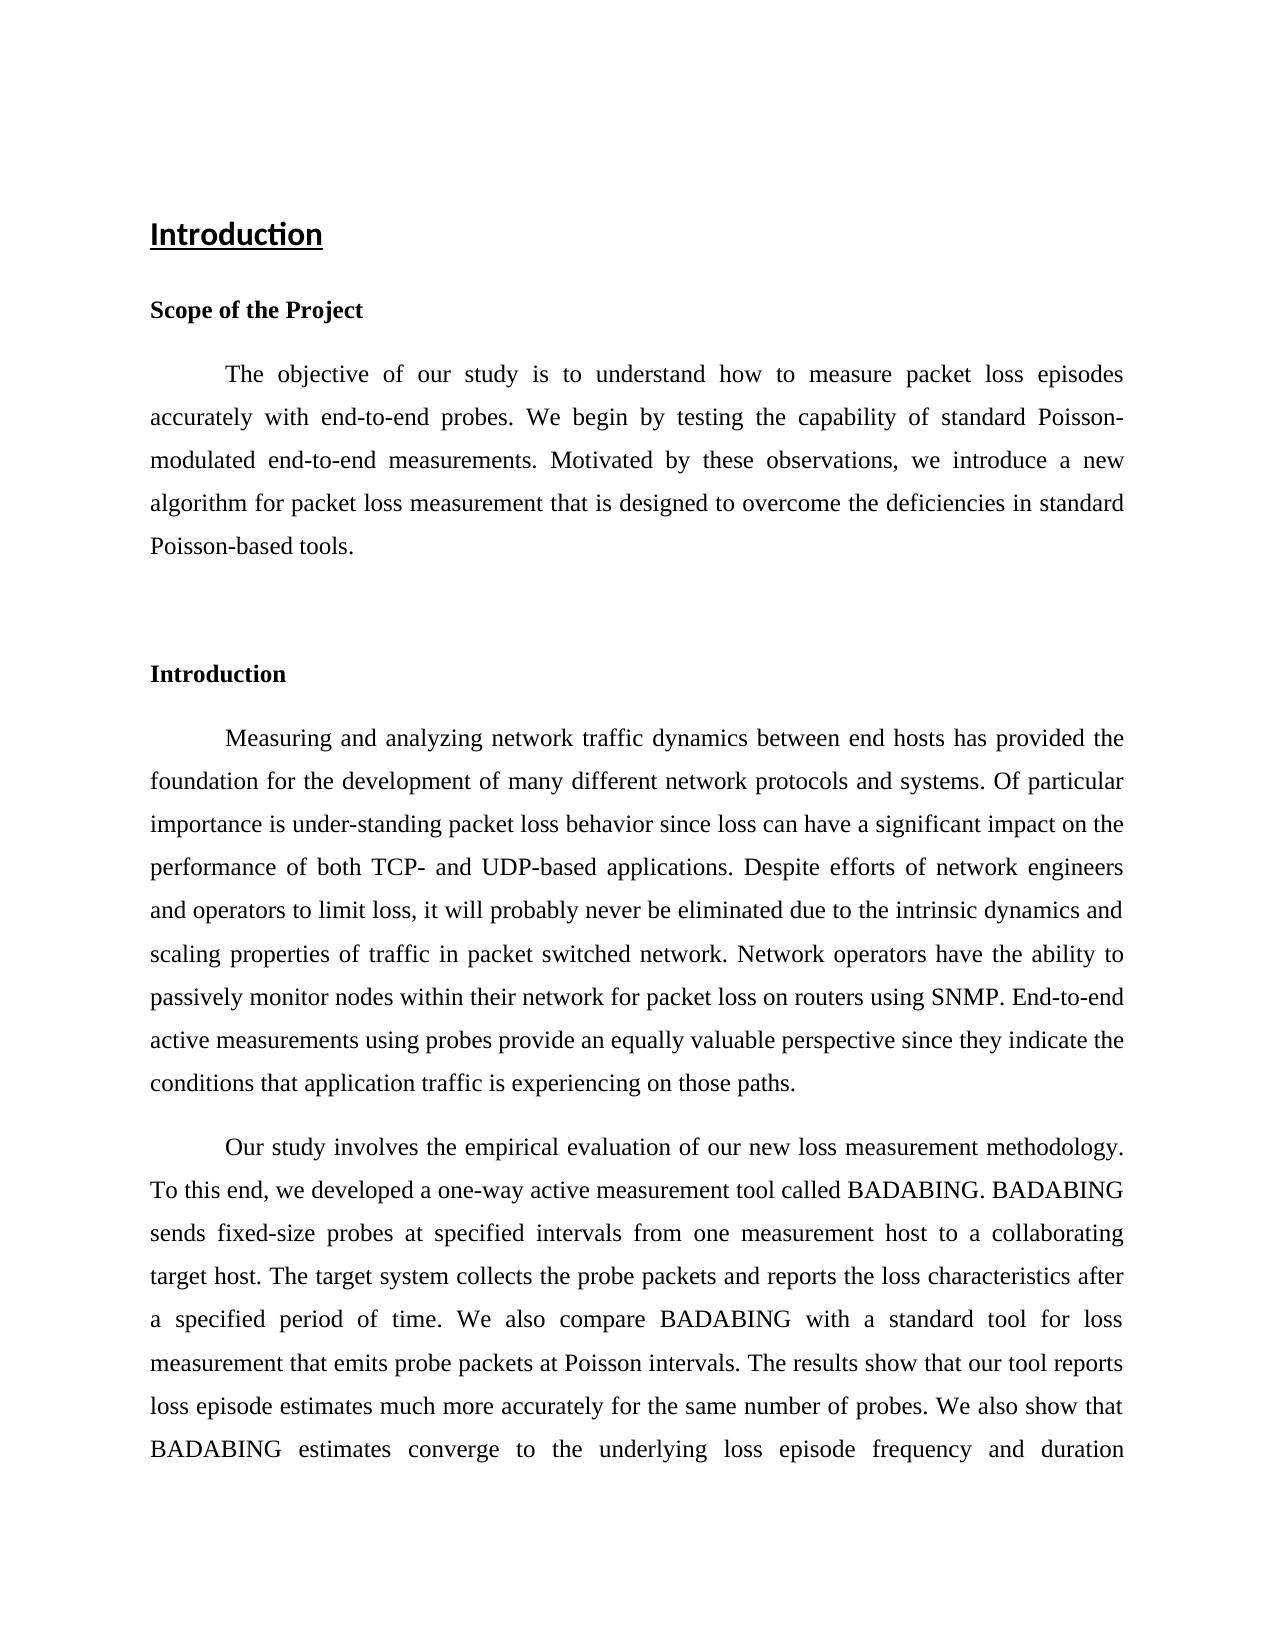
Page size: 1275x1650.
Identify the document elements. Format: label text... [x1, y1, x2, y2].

text Introduction [150, 659, 1125, 688]
text The objective of our study is to understand how to measure packet loss episodes accurately with end-to-end probes. We begin by testing the capability of standard Poisson-modulated end-to-end measurements. Motivated by these observations, we introduce a new algorithm for packet loss measurement that is designed to overcome the deficiencies in standard Poisson-based tools. [150, 359, 1125, 560]
text Scope of the Project [150, 295, 1125, 323]
text Introduction [150, 213, 1125, 253]
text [150, 1132, 1125, 1463]
text Measuring and analyzing network traffic dynamics between end hosts has provided the foundation for the development of many different network protocols and systems. Of particular importance is under-standing packet loss behavior since loss can have a significant impact on the performance of both TCP- and UDP-based applications. Despite efforts of network engineers and operators to limit loss, it will probably never be eliminated due to the intrinsic dynamics and scaling properties of traffic in packet switched network. Network operators have the ability to passively monitor nodes within their network for packet loss on routers using SNMP. End-to-end active measurements using probes provide an equally valuable perspective since they indicate the conditions that application traffic is experiencing on those paths. [150, 723, 1125, 1097]
